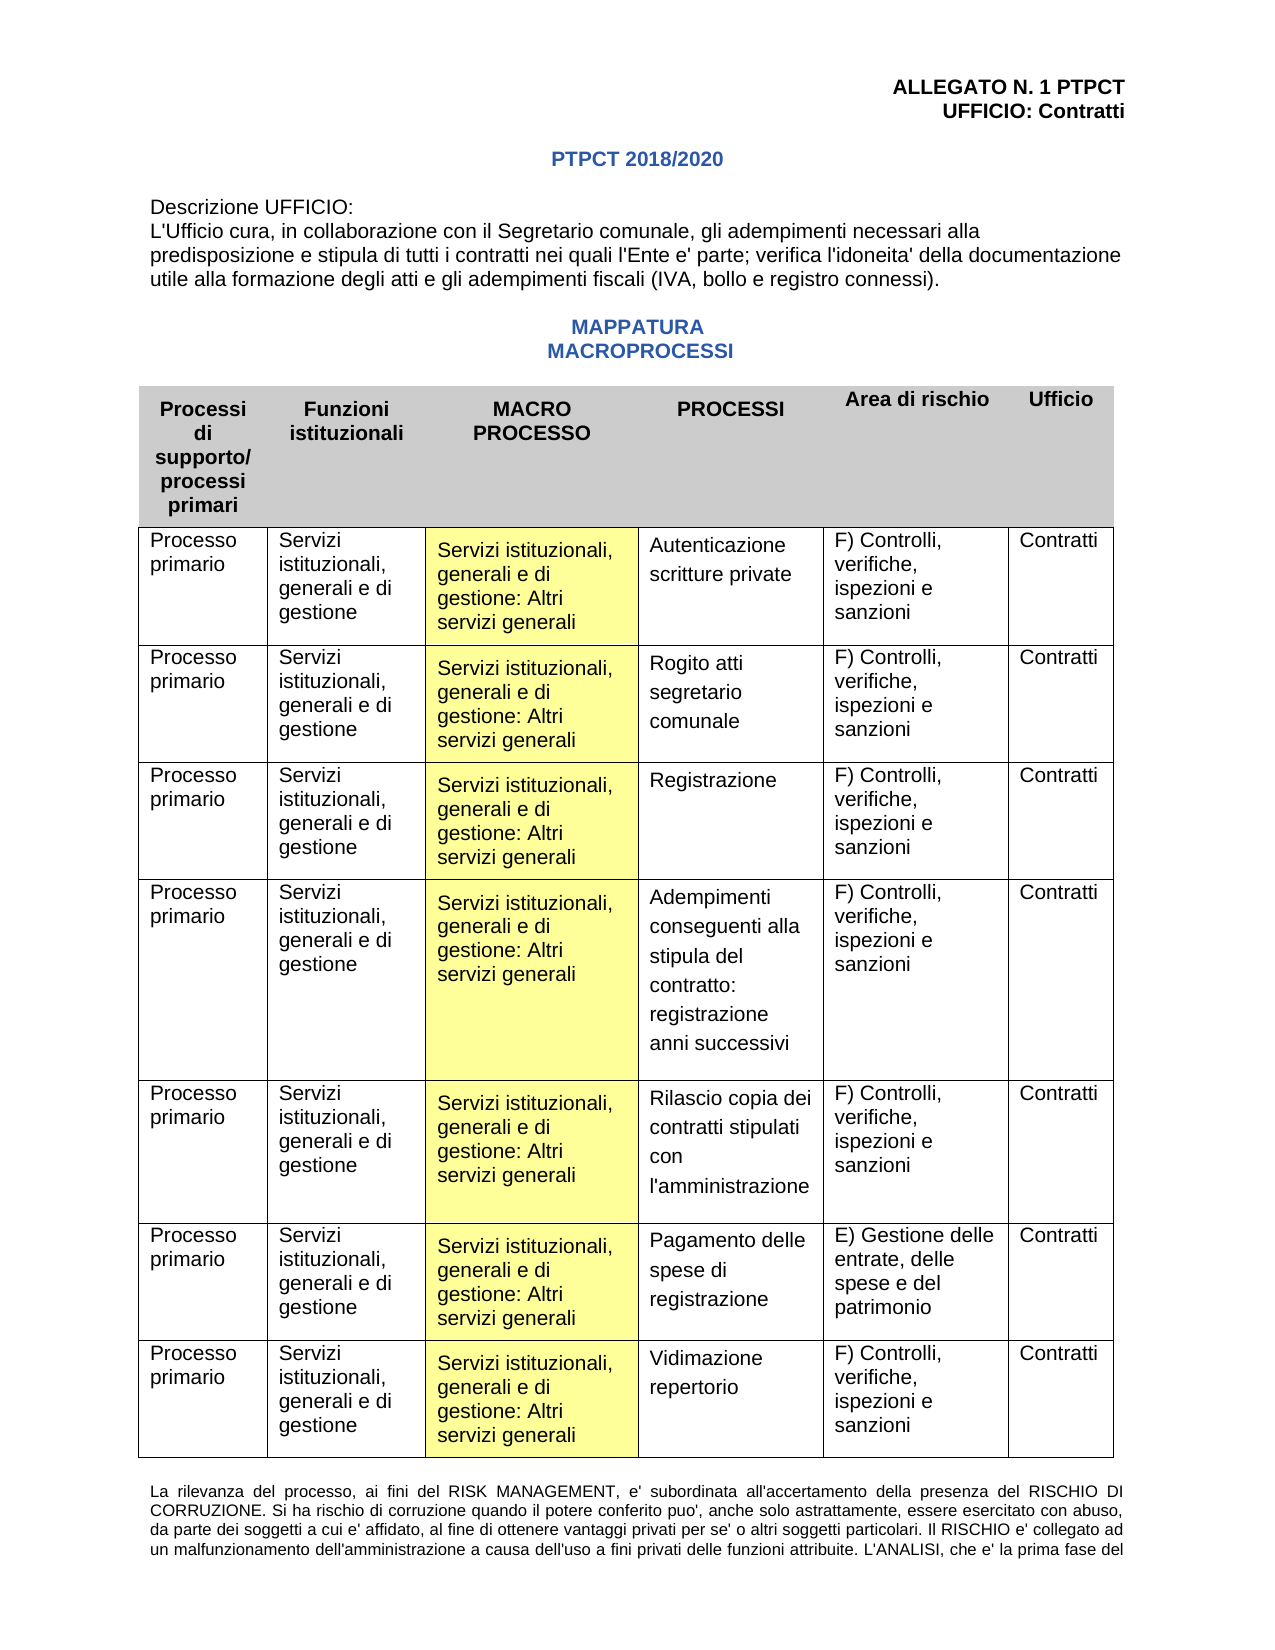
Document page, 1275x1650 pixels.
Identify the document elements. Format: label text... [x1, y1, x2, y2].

table_cell Adempimenti conseguenti alla stipula del contratto: registrazione anni successivi [639, 880, 823, 1080]
table_cell Processo primario [139, 763, 267, 879]
table_cell Servizi istituzionali, generali e di gestione [268, 646, 425, 762]
table_cell Rogito atti segretario comunale [639, 646, 823, 762]
table_cell Contratti [1009, 1081, 1113, 1222]
table_cell F) Controlli, verifiche, ispezioni e sanzioni [824, 763, 1008, 879]
table_header MACRO PROCESSO [426, 386, 638, 527]
table_cell E) Gestione delle entrate, delle spese e del patrimonio [824, 1224, 1008, 1340]
table_cell Servizi istituzionali, generali e di gestione: Altri servizi generali [426, 1224, 638, 1340]
table_cell Vidimazione repertorio [639, 1341, 823, 1457]
table_cell Autenticazione scritture private [639, 528, 823, 644]
table_cell F) Controlli, verifiche, ispezioni e sanzioni [824, 528, 1008, 644]
table_cell Contratti [1009, 763, 1113, 879]
table_cell F) Controlli, verifiche, ispezioni e sanzioni [824, 880, 1008, 1080]
table_cell Registrazione [639, 763, 823, 879]
text MAPPATURA [150, 314, 1125, 338]
table_cell Contratti [1009, 646, 1113, 762]
table_cell Servizi istituzionali, generali e di gestione: Altri servizi generali [426, 528, 638, 644]
table_cell Servizi istituzionali, generali e di gestione: Altri servizi generali [426, 1081, 638, 1222]
table_cell Processo primario [139, 646, 267, 762]
table_cell Rilascio copia dei contratti stipulati con l'amministrazione [639, 1081, 823, 1222]
text ALLEGATO N. 1 PTPCT [150, 75, 1125, 99]
table_header Processi di supporto/processi primari [139, 386, 267, 527]
table_cell Servizi istituzionali, generali e di gestione [268, 1341, 425, 1457]
table_header Area di rischio [823, 386, 1008, 527]
table_cell Processo primario [139, 528, 267, 644]
table_cell Contratti [1009, 528, 1113, 644]
text PTPCT 2018/2020 [150, 147, 1125, 171]
table_cell Contratti [1009, 1341, 1113, 1457]
table_cell Contratti [1009, 880, 1113, 1080]
table_cell Processo primario [139, 1224, 267, 1340]
table_cell F) Controlli, verifiche, ispezioni e sanzioni [824, 646, 1008, 762]
table_cell Servizi istituzionali, generali e di gestione [268, 880, 425, 1080]
table_header Funzioni istituzionali [267, 386, 426, 527]
table_cell Servizi istituzionali, generali e di gestione [268, 763, 425, 879]
table_cell Servizi istituzionali, generali e di gestione: Altri servizi generali [426, 646, 638, 762]
text UFFICIO: Contratti [150, 99, 1125, 123]
table_cell Servizi istituzionali, generali e di gestione: Altri servizi generali [426, 880, 638, 1080]
table_cell Pagamento delle spese di registrazione [639, 1224, 823, 1340]
table_cell Servizi istituzionali, generali e di gestione: Altri servizi generali [426, 1341, 638, 1457]
text MACROPROCESSI [150, 338, 1125, 362]
table_cell Servizi istituzionali, generali e di gestione: Altri servizi generali [426, 763, 638, 879]
table_cell Servizi istituzionali, generali e di gestione [268, 1224, 425, 1340]
text Descrizione UFFICIO: [150, 195, 1125, 219]
table_cell Processo primario [139, 1081, 267, 1222]
table_cell Contratti [1009, 1224, 1113, 1340]
table_cell F) Controlli, verifiche, ispezioni e sanzioni [824, 1081, 1008, 1222]
table_cell Servizi istituzionali, generali e di gestione [268, 1081, 425, 1222]
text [150, 1482, 1125, 1558]
text L'Ufficio cura, in collaborazione con il Segretario comunale, gli adempimenti necessari alla predisposizione e stipula di tutti i contratti nei quali l'Ente e' parte; verifica l'idoneita' della documentazione utile alla formazione degli atti e gli adempimenti fiscali (IVA, bollo e registro connessi). [150, 219, 1125, 291]
table_header PROCESSI [638, 386, 823, 527]
table_header Ufficio [1008, 386, 1114, 527]
table_cell Processo primario [139, 880, 267, 1080]
table_cell Processo primario [139, 1341, 267, 1457]
table_cell Servizi istituzionali, generali e di gestione [268, 528, 425, 644]
table_cell F) Controlli, verifiche, ispezioni e sanzioni [824, 1341, 1008, 1457]
